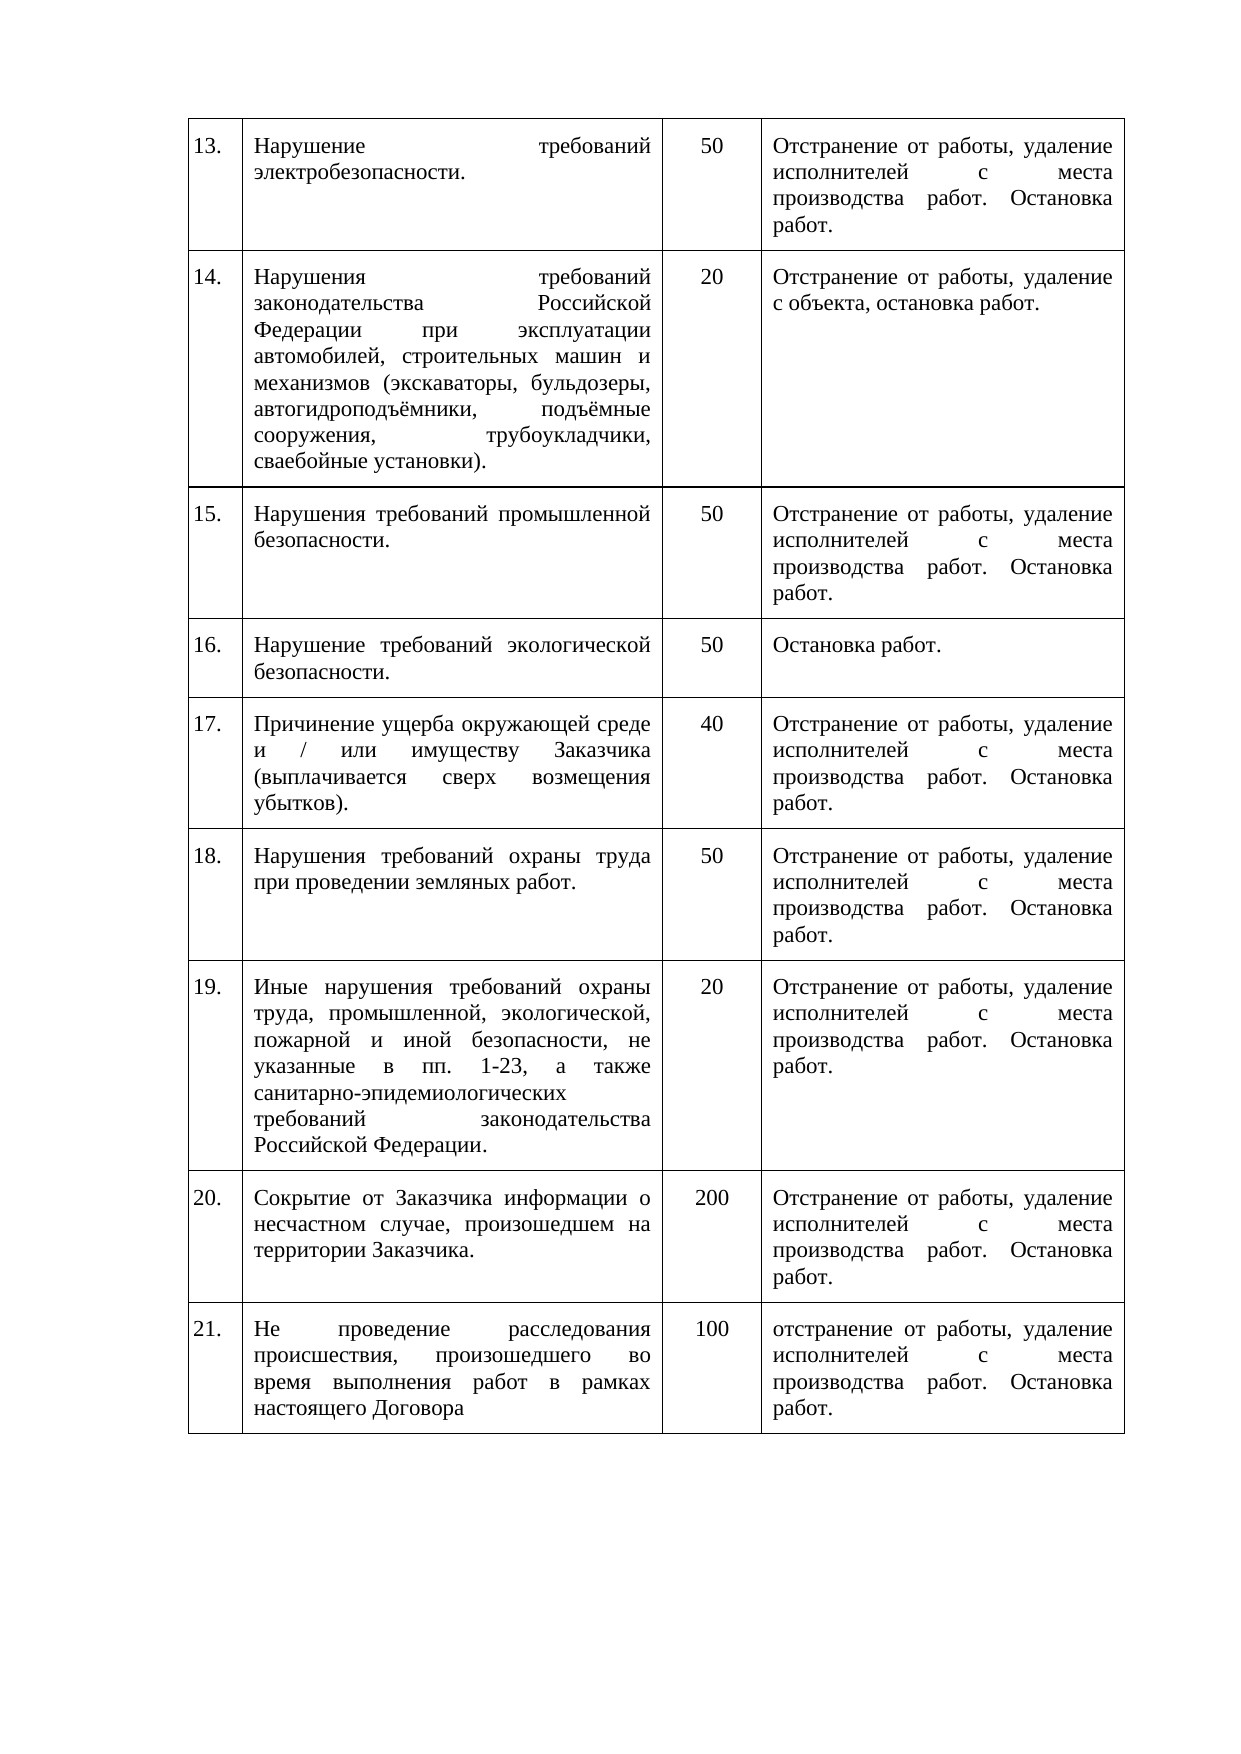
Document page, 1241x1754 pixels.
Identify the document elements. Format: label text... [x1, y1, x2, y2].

table_cell Нарушения требований законодательства Российской Федерации при эксплуатации автомобилей, строительных машин и механизмов (экскаваторы, бульдозеры, автогидроподъёмники, подъёмные сооружения, трубоукладчики, сваебойные установки). [243, 251, 662, 486]
table_cell Отстранение от работы, удаление исполнителей с места производства работ. Остановка работ. [762, 829, 1124, 959]
table_cell Не проведение расследования происшествия, произошедшего во время выполнения работ в рамках настоящего Договора [243, 1303, 662, 1433]
table_cell Причинение ущерба окружающей среде и / или имуществу Заказчика (выплачивается сверх возмещения убытков). [243, 698, 662, 828]
table_cell отстранение от работы, удаление исполнителей с места производства работ. Остановка работ. [762, 1303, 1124, 1433]
table_cell Нарушения требований промышленной безопасности. [243, 488, 662, 618]
table_cell 50 [663, 488, 761, 618]
table_cell [189, 698, 242, 828]
table_cell [189, 119, 242, 249]
table_cell Нарушения требований охраны труда при проведении земляных работ. [243, 829, 662, 959]
table_cell [189, 488, 242, 618]
table_cell Остановка работ. [762, 619, 1124, 697]
table_cell [189, 829, 242, 959]
table_cell Отстранение от работы, удаление исполнителей с места производства работ. Остановка работ. [762, 1171, 1124, 1302]
table_cell [189, 1303, 242, 1433]
table_cell Отстранение от работы, удаление с объекта, остановка работ. [762, 251, 1124, 486]
table_cell [189, 251, 242, 486]
table_cell Нарушение требований электробезопасности. [243, 119, 662, 249]
table_cell 100 [663, 1303, 761, 1433]
table_cell Отстранение от работы, удаление исполнителей с места производства работ. Остановка работ. [762, 961, 1124, 1170]
table_cell [189, 619, 242, 697]
table_cell 20 [663, 251, 761, 486]
table_cell Нарушение требований экологической безопасности. [243, 619, 662, 697]
table_cell Сокрытие от Заказчика информации о несчастном случае, произошедшем на территории Заказчика. [243, 1171, 662, 1302]
table_cell Отстранение от работы, удаление исполнителей с места производства работ. Остановка работ. [762, 488, 1124, 618]
table_cell Иные нарушения требований охраны труда, промышленной, экологической, пожарной и иной безопасности, не указанные в пп. 1-23, а также санитарно-эпидемиологических требований законодательства Российской Федерации. [243, 961, 662, 1170]
table_cell 40 [663, 698, 761, 828]
table_cell [189, 961, 242, 1170]
table_cell [189, 1171, 242, 1302]
table_cell Отстранение от работы, удаление исполнителей с места производства работ. Остановка работ. [762, 698, 1124, 828]
table_cell 20 [663, 961, 761, 1170]
table_cell 50 [663, 829, 761, 959]
table_cell 200 [663, 1171, 761, 1302]
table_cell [762, 119, 1124, 249]
table_cell 50 [663, 119, 761, 249]
table_cell 50 [663, 619, 761, 697]
